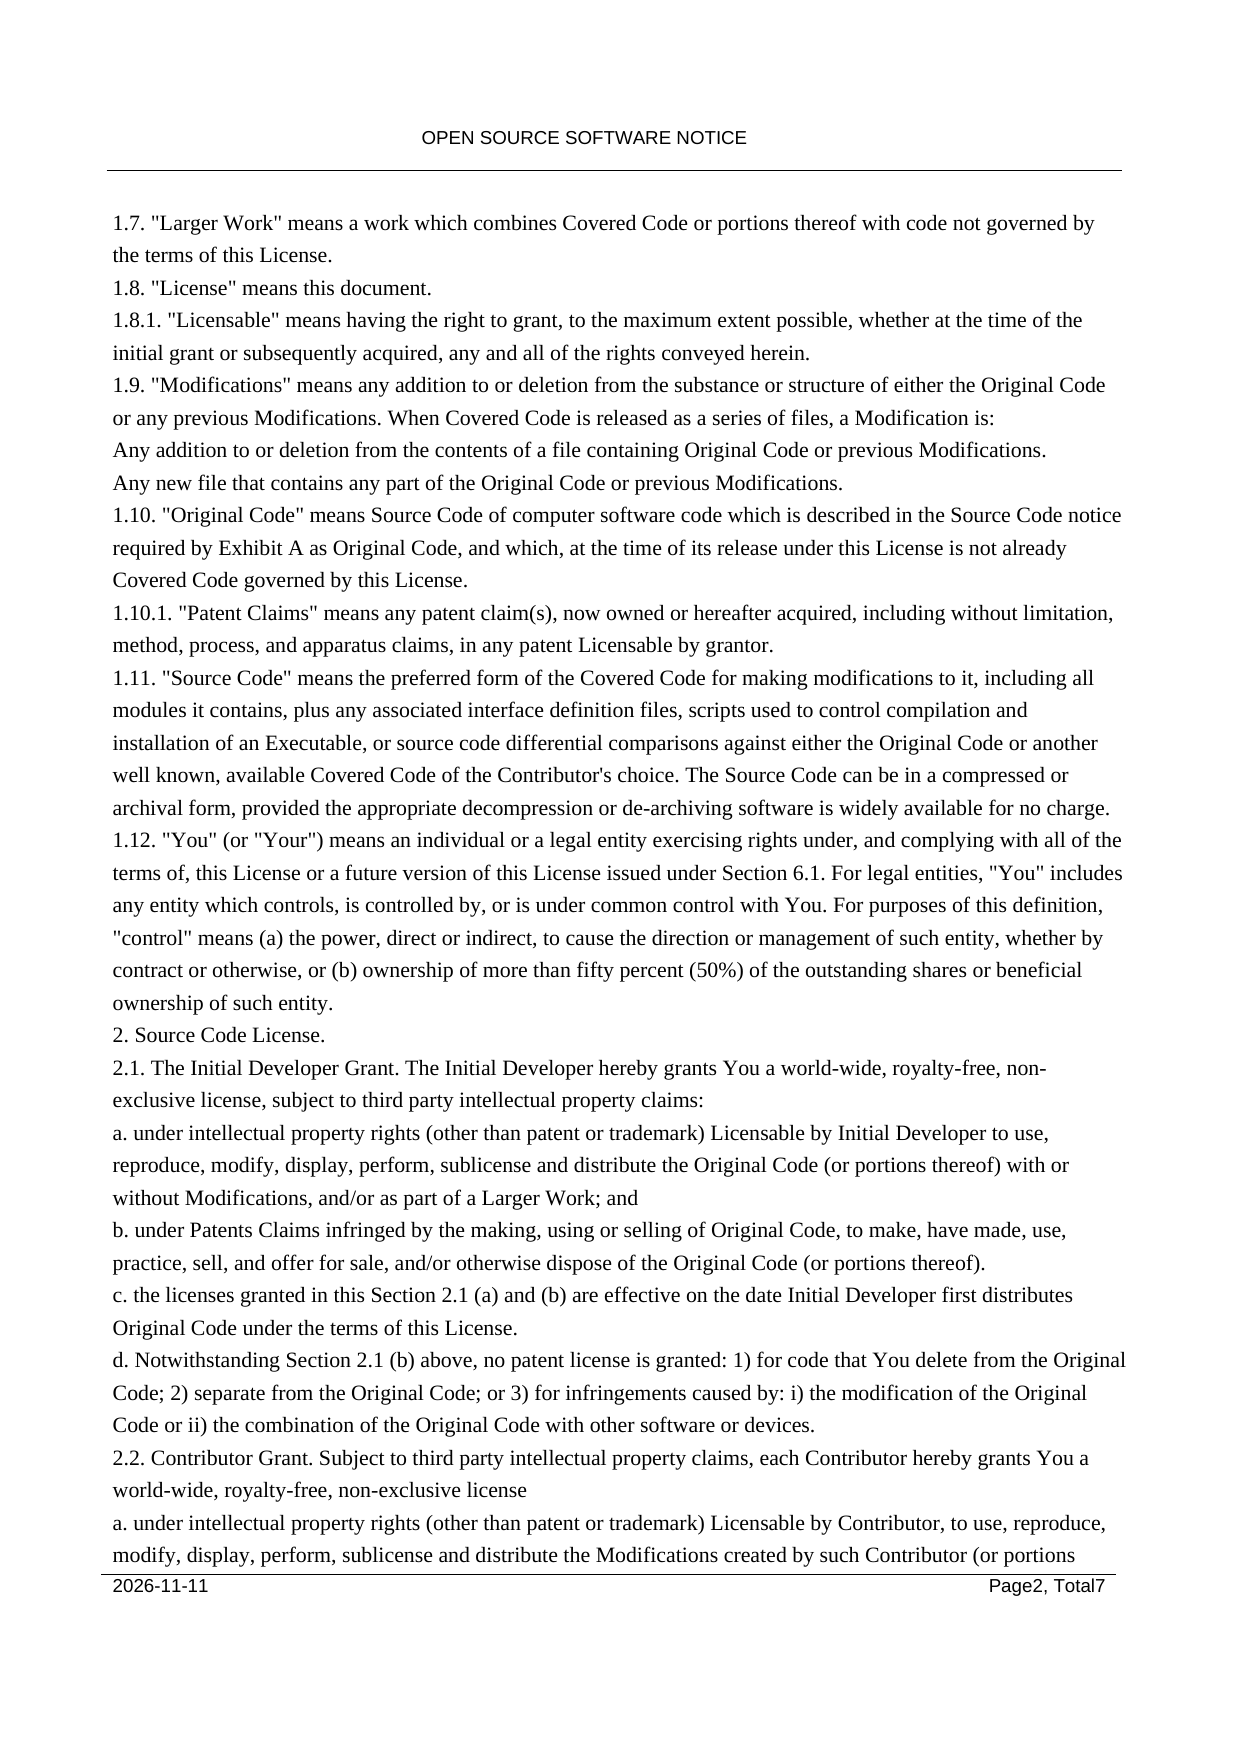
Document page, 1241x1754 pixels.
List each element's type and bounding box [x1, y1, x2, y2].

text [112, 206, 1128, 1571]
